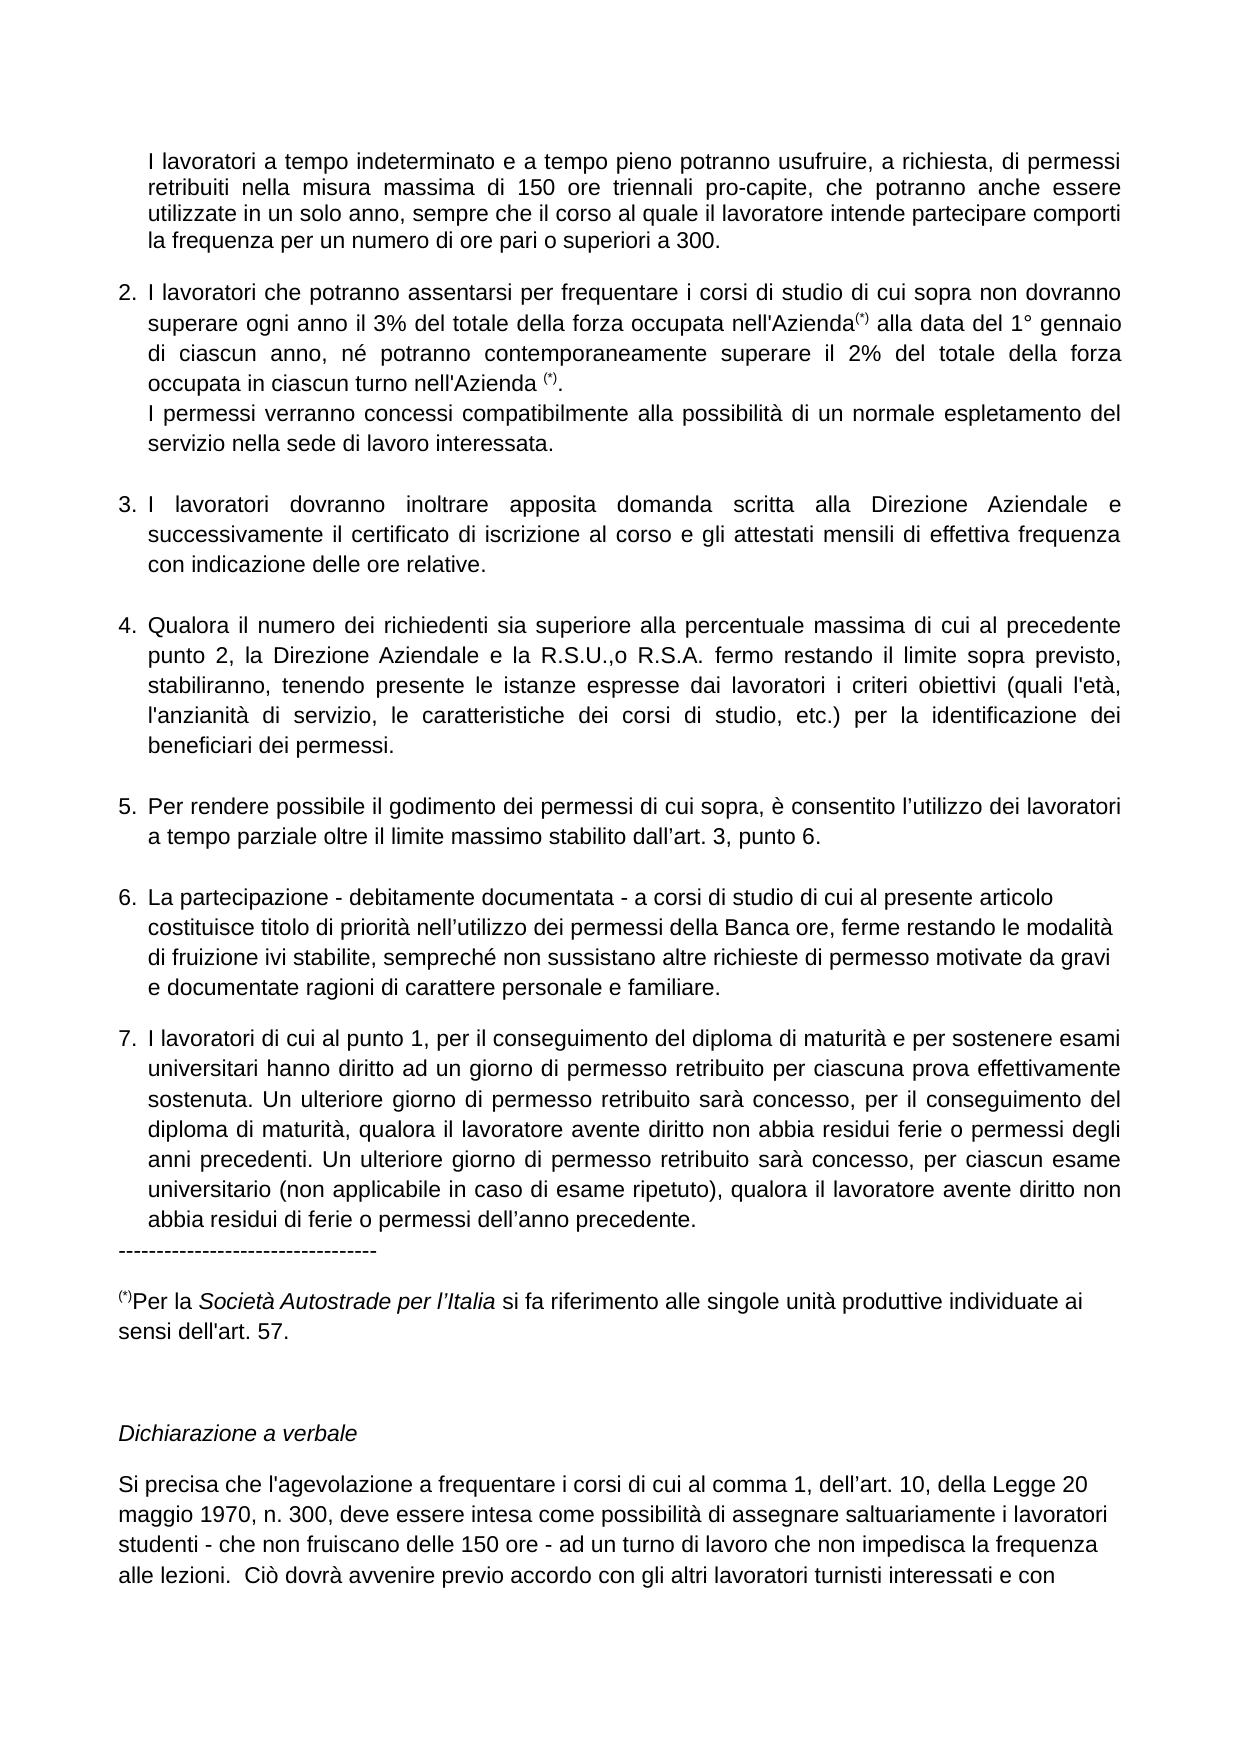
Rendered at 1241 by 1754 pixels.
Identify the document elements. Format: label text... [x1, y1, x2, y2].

text (*)Per la Società Autostrade per l’Italia si fa riferimento alle singole unità produttive individuate ai sensi dell'art. 57. [118, 1288, 1122, 1344]
list I lavoratori di cui al punto 1, per il conseguimento del diploma di maturità e per sostenere esami universitari hanno diritto ad un giorno di permesso retribuito per ciascuna prova effettivamente sostenuta. Un ulteriore giorno di permesso retribuito sarà concesso, per il conseguimento del diploma di maturità, qualora il lavoratore avente diritto non abbia residui ferie o permessi degli anni precedenti. Un ulteriore giorno di permesso retribuito sarà concesso, per ciascun esame universitario (non applicabile in caso di esame ripetuto), qualora il lavoratore avente diritto non abbia residui di ferie o permessi dell’anno precedente. [118, 1025, 1122, 1233]
text ---------------------------------- [118, 1237, 1122, 1263]
list La partecipazione - debitamente documentata - a corsi di studio di cui al presente articolo costituisce titolo di priorità nell’utilizzo dei permessi della Banca ore, ferme restando le modalità di fruizione ivi stabilite, sempreché non sussistano altre richieste di permesso motivate da gravi e documentate ragioni di carattere personale e familiare. [118, 883, 1122, 1001]
list I lavoratori dovranno inoltrare apposita domanda scritta alla Direzione Aziendale e successivamente il certificato di iscrizione al corso e gli attestati mensili di effettiva frequenza con indicazione delle ore relative. [118, 491, 1122, 578]
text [118, 1471, 1122, 1588]
text I permessi verranno concessi compatibilmente alla possibilità di un normale espletamento del servizio nella sede di lavoro interessata. [148, 400, 1122, 457]
list I lavoratori che potranno assentarsi per frequentare i corsi di studio di cui sopra non dovranno superare ogni anno il 3% del totale della forza occupata nell'Azienda(*) alla data del 1° gennaio di ciascun anno, né potranno contemporaneamente superare il 2% del totale della forza occupata in ciascun turno nell'Azienda (*). [118, 279, 1122, 396]
text I lavoratori a tempo indeterminato e a tempo pieno potranno usufruire, a richiesta, di permessi retribuiti nella misura massima di 150 ore triennali pro-capite, che potranno anche essere utilizzate in un solo anno, sempre che il corso al quale il lavoratore intende partecipare comporti la frequenza per un numero di ore pari o superiori a 300. [148, 148, 1122, 253]
list Per rendere possibile il godimento dei permessi di cui sopra, è consentito l’utilizzo dei lavoratori a tempo parziale oltre il limite massimo stabilito dall’art. 3, punto 6. [118, 793, 1122, 849]
text Dichiarazione a verbale [118, 1420, 1122, 1446]
list Qualora il numero dei richiedenti sia superiore alla percentuale massima di cui al precedente punto 2, la Direzione Aziendale e la R.S.U.,o R.S.A. fermo restando il limite sopra previsto, stabiliranno, tenendo presente le istanze espresse dai lavoratori i criteri obiettivi (quali l'età, l'anzianità di servizio, le caratteristiche dei corsi di studio, etc.) per la identificazione dei beneficiari dei permessi. [118, 612, 1122, 759]
